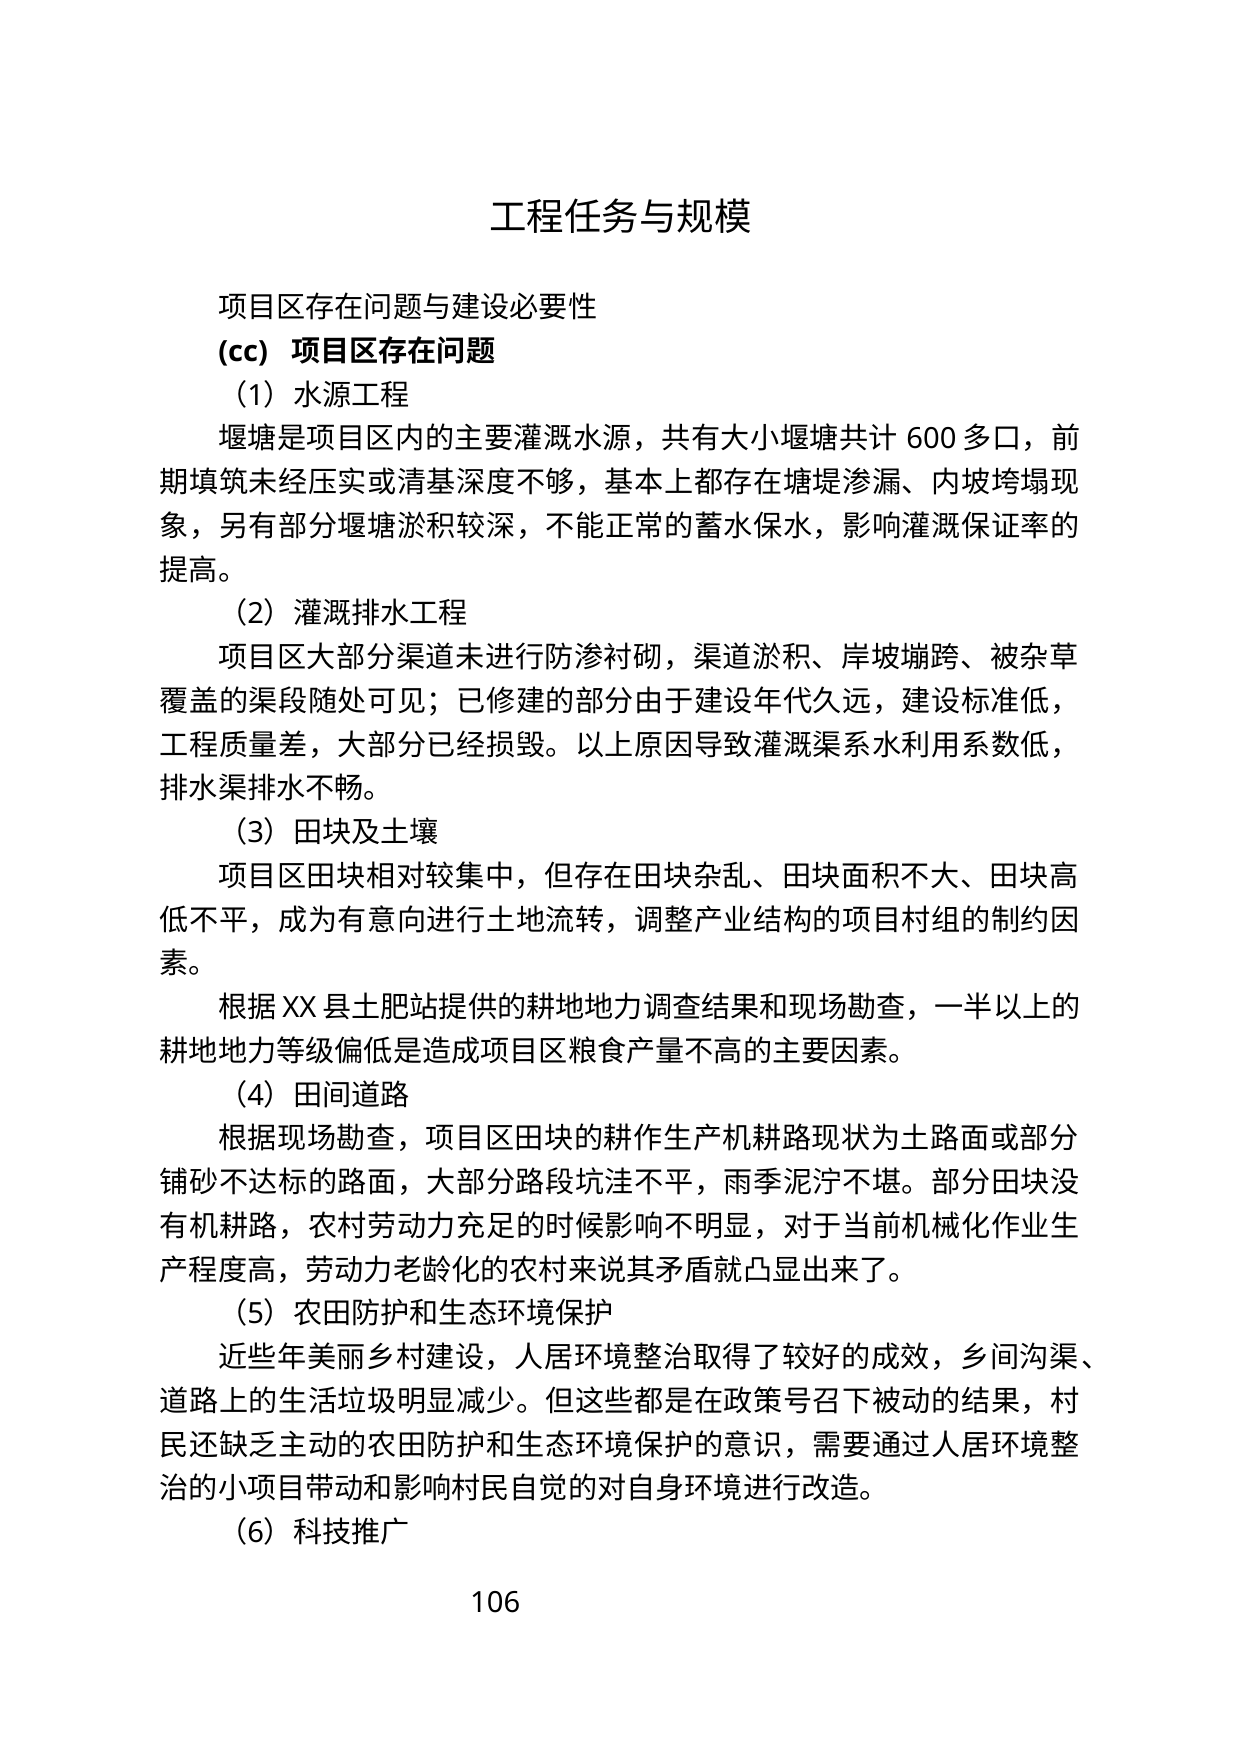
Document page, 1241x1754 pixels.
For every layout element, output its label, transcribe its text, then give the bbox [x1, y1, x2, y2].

text 根据XX县土肥站提供的耕地地力调查结果和现场勘查，一半以上的耕地地力等级偏低是造成项目区粮食产量不高的主要因素。 [159, 983, 1081, 1070]
text 近些年美丽乡村建设，人居环境整治取得了较好的成效，乡间沟渠、道路上的生活垃圾明显减少。但这些都是在政策号召下被动的结果，村民还缺乏主动的农田防护和生态环境保护的意识，需要通过人居环境整治的小项目带动和影响村民自觉的对自身环境进行改造。 [159, 1333, 1081, 1508]
text 项目区大部分渠道未进行防渗衬砌，渠道淤积、岸坡塴跨、被杂草覆盖的渠段随处可见；已修建的部分由于建设年代久远，建设标准低，工程质量差，大部分已经损毁。以上原因导致灌溉渠系水利用系数低，排水渠排水不畅。 [159, 633, 1081, 808]
text （3）田块及土壤 [159, 808, 1081, 851]
text （5）农田防护和生态环境保护 [159, 1289, 1081, 1333]
text （2）灌溉排水工程 [159, 589, 1081, 633]
text （6）科技推广 [159, 1508, 1081, 1551]
list 项目区存在问题 [159, 326, 1081, 370]
text 项目区田块相对较集中，但存在田块杂乱、田块面积不大、田块高低不平，成为有意向进行土地流转，调整产业结构的项目村组的制约因素。 [159, 851, 1081, 983]
text 根据现场勘查，项目区田块的耕作生产机耕路现状为土路面或部分铺砂不达标的路面，大部分路段坑洼不平，雨季泥泞不堪。部分田块没有机耕路，农村劳动力充足的时候影响不明显，对于当前机械化作业生产程度高，劳动力老龄化的农村来说其矛盾就凸显出来了。 [159, 1114, 1081, 1289]
text （4）田间道路 [159, 1070, 1081, 1114]
text （1）水源工程 [159, 370, 1081, 414]
subtitle 工程任务与规模 [159, 195, 1081, 239]
text 堰塘是项目区内的主要灌溉水源，共有大小堰塘共计600多口，前期填筑未经压实或清基深度不够，基本上都存在塘堤渗漏、内坡垮塌现象，另有部分堰塘淤积较深，不能正常的蓄水保水，影响灌溉保证率的提高。 [159, 414, 1081, 589]
text 项目区存在问题与建设必要性 [159, 283, 1081, 326]
